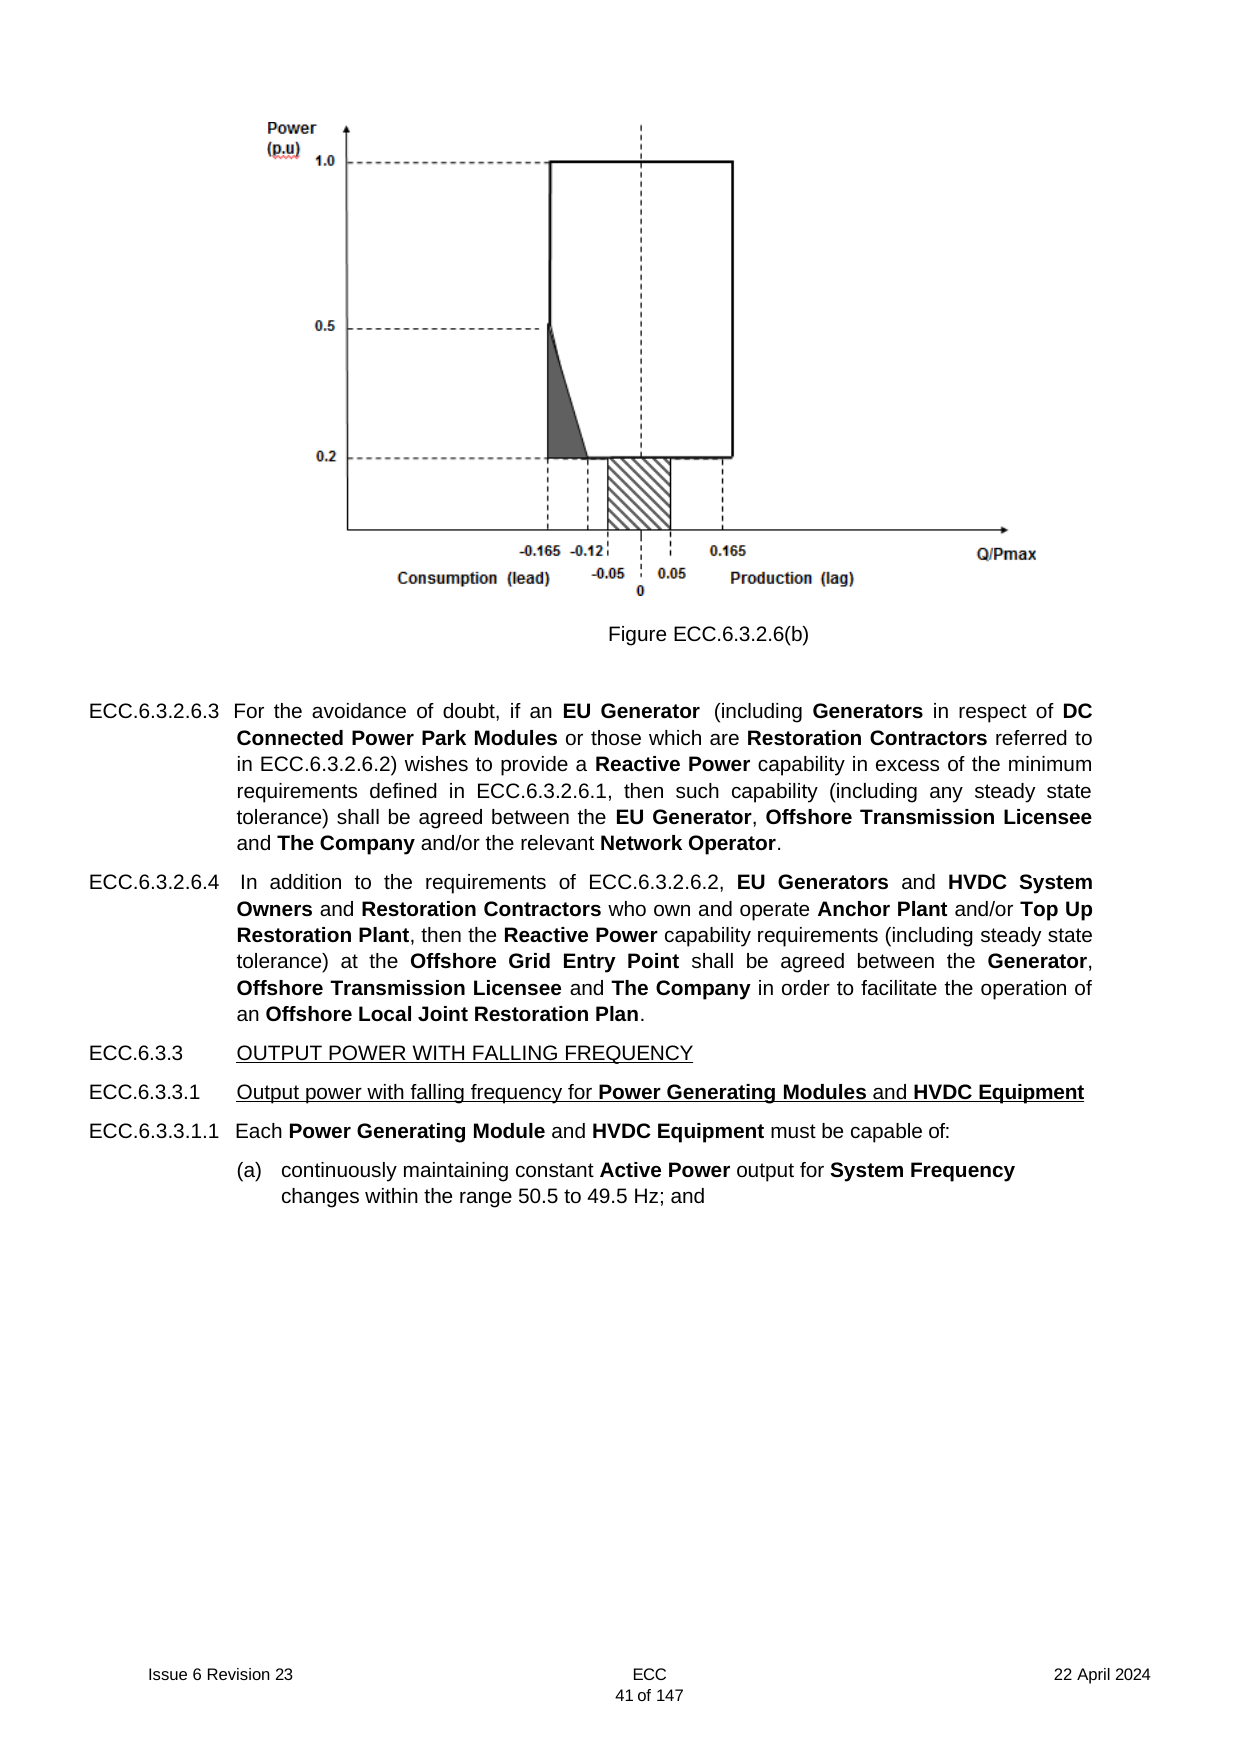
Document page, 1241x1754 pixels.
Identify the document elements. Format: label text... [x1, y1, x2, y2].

text ECC.6.3.2.6.3 For the avoidance of doubt, if an EU Generator (including Generators in respect of DC Connected Power Park Modules or those which are Restoration Contractors referred to in ECC.6.3.2.6.2) wishes to provide a Reactive Power capability in excess of the minimum requirements defined in ECC.6.3.2.6.1, then such capability (including any steady state tolerance) shall be agreed between the EU Generator, Offshore Transmission Licensee and The Company and/or the relevant Network Operator. [89, 699, 1093, 855]
subtitle ECC.6.3.3 OUTPUT POWER WITH FALLING FREQUENCY [89, 1041, 1217, 1065]
list continuously maintaining constant Active Power output for System Frequency changes within the range 50.5 to 49.5 Hz; and [236, 1157, 1093, 1208]
text ECC.6.3.3.1.1 Each Power Generating Module and HVDC Equipment must be capable of: [89, 1118, 1217, 1142]
text Figure ECC.6.3.2.6(b) [200, 622, 1217, 646]
text ECC.6.3.2.6.4 In addition to the requirements of ECC.6.3.2.6.2, EU Generators and HVDC System Owners and Restoration Contractors who own and operate Anchor Plant and/or Top Up Restoration Plant, then the Reactive Power capability requirements (including steady state tolerance) at the Offshore Grid Entry Point shall be agreed between the Generator, Offshore Transmission Licensee and The Company in order to facilitate the operation of an Offshore Local Joint Restoration Plan. [89, 870, 1093, 1026]
text ECC.6.3.3.1 Output power with falling frequency for Power Generating Modules and HVDC Equipment [89, 1080, 1217, 1104]
picture [267, 122, 1037, 596]
